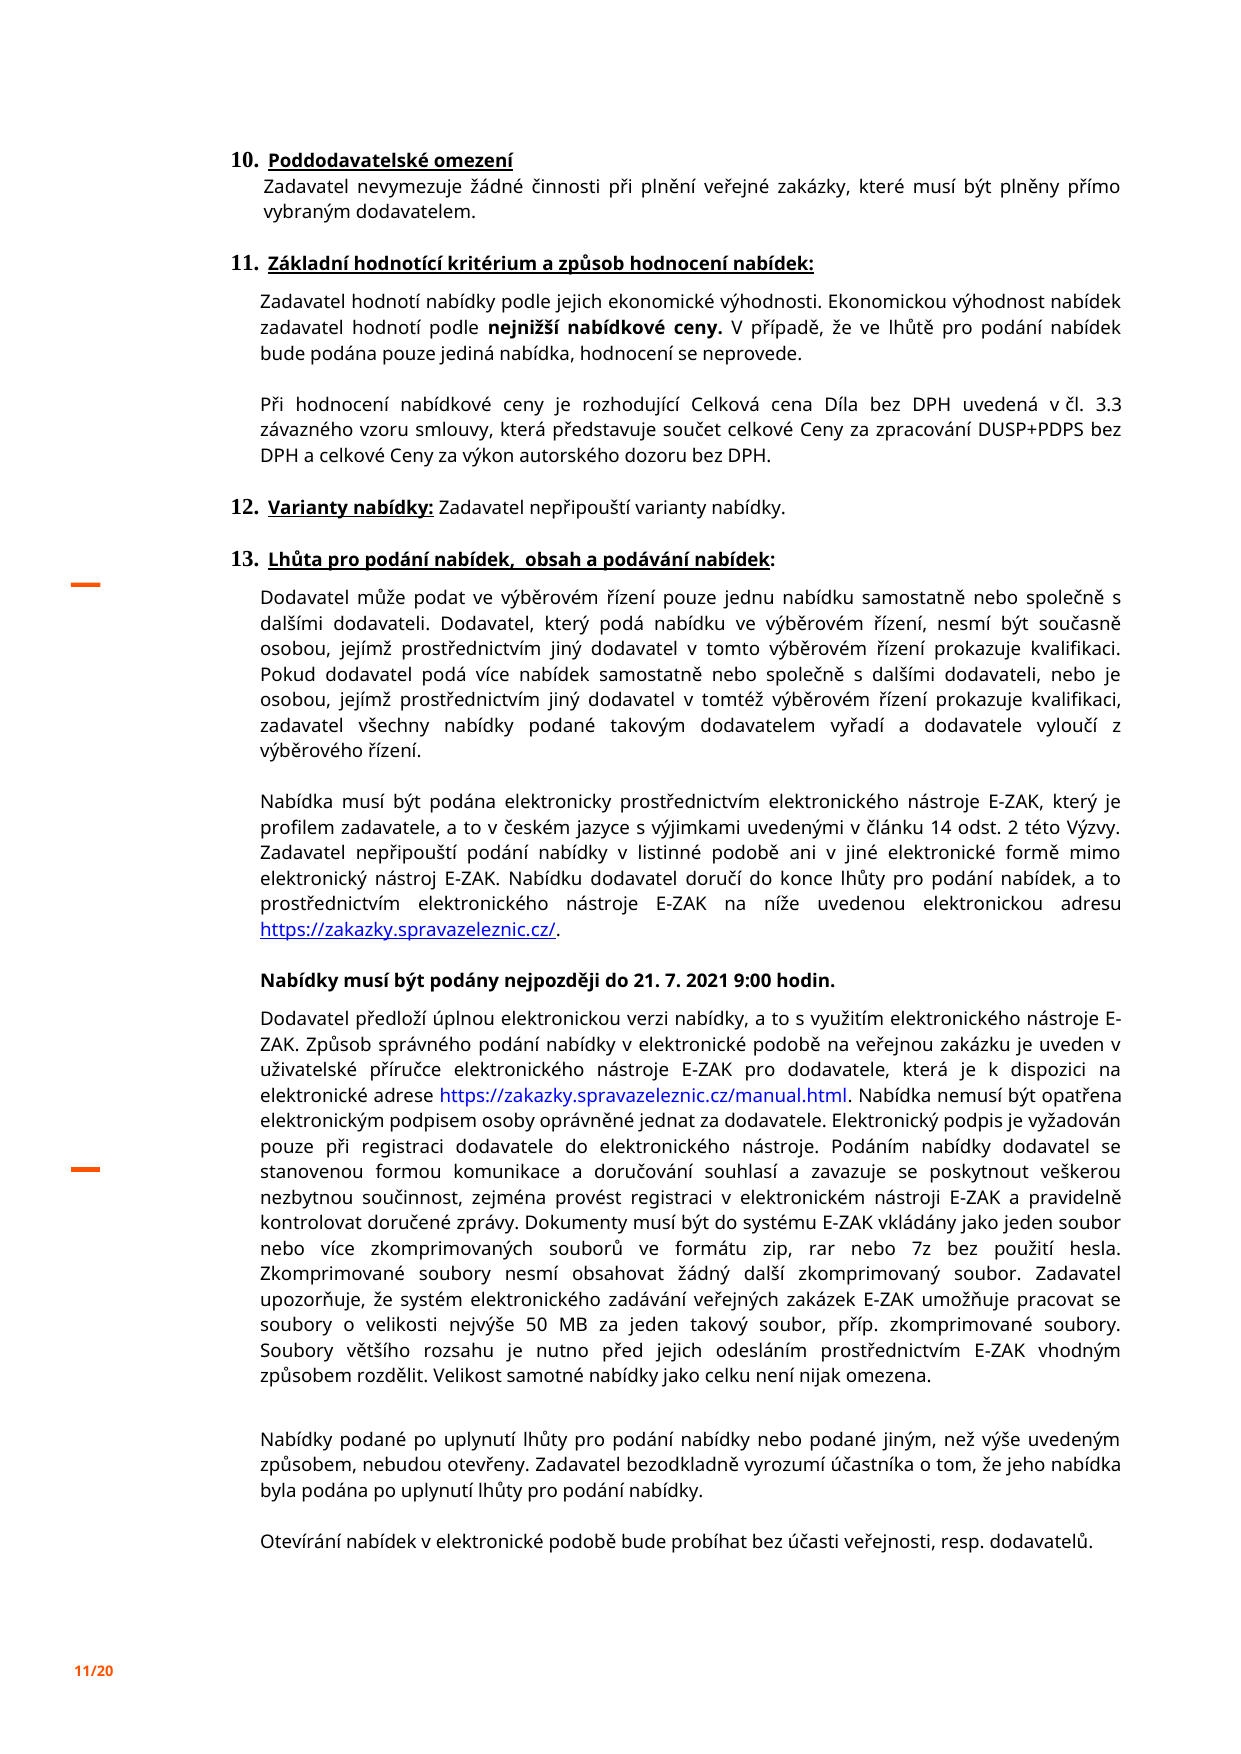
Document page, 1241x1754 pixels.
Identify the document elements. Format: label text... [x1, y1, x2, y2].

list Varianty nabídky: Zadavatel nepřipouští varianty nabídky. [230, 493, 1122, 520]
text Nabídky podané po uplynutí lhůty pro podání nabídky nebo podané jiným, než výše uvedeným způsobem, nebudou otevřeny. Zadavatel bezodkladně vyrozumí účastníka o tom, že jeho nabídka byla podána po uplynutí lhůty pro podání nabídky. [260, 1426, 1122, 1503]
list Základní hodnotící kritérium a způsob hodnocení nabídek: [230, 249, 1122, 276]
text Nabídka musí být podána elektronicky prostřednictvím elektronického nástroje E-ZAK, který je profilem zadavatele, a to v českém jazyce s výjimkami uvedenými v článku 14 odst. 2 této Výzvy. Zadavatel nepřipouští podání nabídky v listinné podobě ani v jiné elektronické formě mimo elektronický nástroj E-ZAK. Nabídku dodavatel doručí do konce lhůty pro podání nabídek, a to prostřednictvím elektronického nástroje E-ZAK na níže uvedenou elektronickou adresu https://zakazky.spravazeleznic.cz/. [260, 789, 1122, 942]
text Zadavatel hodnotí nabídky podle jejich ekonomické výhodnosti. Ekonomickou výhodnost nabídek zadavatel hodnotí podle nejnižší nabídkové ceny. V případě, že ve lhůtě pro podání nabídek bude podána pouze jediná nabídka, hodnocení se neprovede. [260, 289, 1122, 365]
list Lhůta pro podání nabídek, obsah a podávání nabídek: [230, 545, 1122, 572]
list Poddodavatelské omezení [230, 146, 1122, 173]
text Při hodnocení nabídkové ceny je rozhodující Celková cena Díla bez DPH uvedená v čl. 3.3 závazného vzoru smlouvy, která představuje součet celkové Ceny za zpracování DUSP+PDPS bez DPH a celkové Ceny za výkon autorského dozoru bez DPH. [260, 391, 1122, 467]
text Dodavatel předloží úplnou elektronickou verzi nabídky, a to s využitím elektronického nástroje E-ZAK. Způsob správného podání nabídky v elektronické podobě na veřejnou zakázku je uveden v uživatelské příručce elektronického nástroje E-ZAK pro dodavatele, která je k dispozici na elektronické adrese https://zakazky.spravazeleznic.cz/manual.html. Nabídka nemusí být opatřena elektronickým podpisem osoby oprávněné jednat za dodavatele. Elektronický podpis je vyžadován pouze při registraci dodavatele do elektronického nástroje. Podáním nabídky dodavatel se stanovenou formou komunikace a doručování souhlasí a zavazuje se poskytnout veškerou nezbytnou součinnost, zejména provést registraci v elektronickém nástroji E-ZAK a pravidelně kontrolovat doručené zprávy. Dokumenty musí být do systému E-ZAK vkládány jako jeden soubor nebo více zkomprimovaných souborů ve formátu zip, rar nebo 7z bez použití hesla. Zkomprimované soubory nesmí obsahovat žádný další zkomprimovaný soubor. Zadavatel upozorňuje, že systém elektronického zadávání veřejných zakázek E-ZAK umožňuje pracovat se soubory o velikosti nejvýše 50 MB za jeden takový soubor, příp. zkomprimované soubory. Soubory většího rozsahu je nutno před jejich odesláním prostřednictvím E-ZAK vhodným způsobem rozdělit. Velikost samotné nabídky jako celku není nijak omezena. [260, 1005, 1122, 1388]
text Zadavatel nevymezuje žádné činnosti při plnění veřejné zakázky, které musí být plněny přímo vybraným dodavatelem. [263, 173, 1122, 224]
text Otevírání nabídek v elektronické podobě bude probíhat bez účasti veřejnosti, resp. dodavatelů. [260, 1528, 1122, 1554]
text Nabídky musí být podány nejpozději do 21. 7. 2021 9:00 hodin. [260, 967, 1122, 993]
text Dodavatel může podat ve výběrovém řízení pouze jednu nabídku samostatně nebo společně s dalšími dodavateli. Dodavatel, který podá nabídku ve výběrovém řízení, nesmí být současně osobou, jejímž prostřednictvím jiný dodavatel v tomto výběrovém řízení prokazuje kvalifikaci. Pokud dodavatel podá více nabídek samostatně nebo společně s dalšími dodavateli, nebo je osobou, jejímž prostřednictvím jiný dodavatel v tomtéž výběrovém řízení prokazuje kvalifikaci, zadavatel všechny nabídky podané takovým dodavatelem vyřadí a dodavatele vyloučí z výběrového řízení. [260, 584, 1122, 763]
